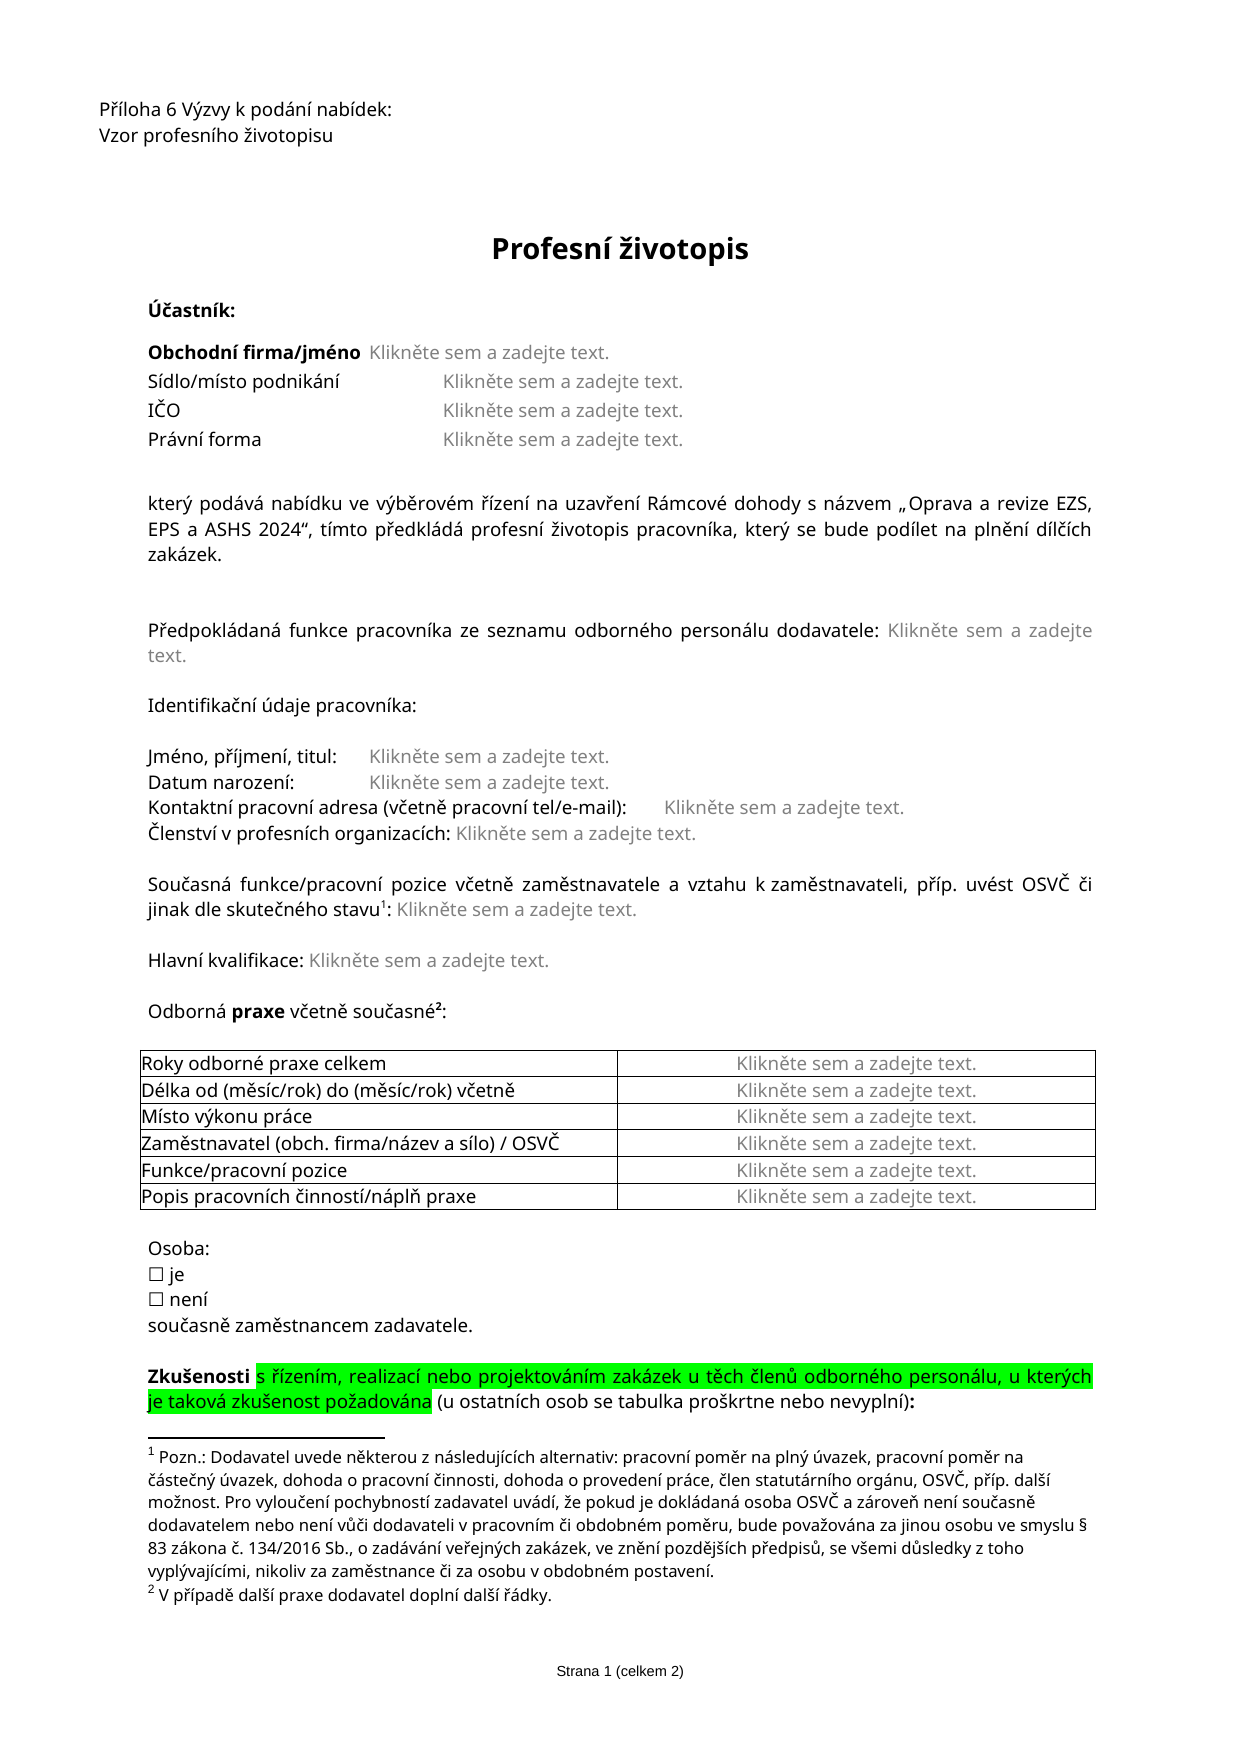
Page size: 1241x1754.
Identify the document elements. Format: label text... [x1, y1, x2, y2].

text je [148, 1261, 1093, 1287]
text který podává nabídku ve výběrovém řízení na uzavření Rámcové dohody s názvem „Oprava a revize EZS, EPS a ASHS 2024“, tímto předkládá profesní životopis pracovníka, který se bude podílet na plnění dílčích zakázek. [148, 490, 1093, 567]
text Sídlo/místo podnikání [148, 365, 1093, 394]
text Kontaktní pracovní adresa (včetně pracovní tel/e-mail): [148, 794, 1093, 820]
text Zkušenosti s řízením, realizací nebo projektováním zakázek u těch členů odborného personálu, u kterých je taková zkušenost požadována (u ostatních osob se tabulka proškrtne nebo nevyplní): [432, 1389, 1093, 1414]
table_cell Délka od (měsíc/rok) do (měsíc/rok) včetně [141, 1077, 617, 1103]
table_cell [618, 1077, 1095, 1103]
text Hlavní kvalifikace: [148, 948, 1093, 973]
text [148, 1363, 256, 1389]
table_header [618, 1051, 1095, 1076]
text Účastník: [148, 293, 1093, 324]
table_cell Zaměstnavatel (obch. firma/název a sílo) / OSVČ [141, 1130, 617, 1156]
text Jméno, příjmení, titul: [148, 743, 1093, 769]
text Odborná praxe včetně současné: [148, 999, 1093, 1024]
text současně zaměstnancem zadavatele. [148, 1312, 1093, 1338]
text Současná funkce/pracovní pozice včetně zaměstnavatele a vztahu k zaměstnavateli, příp. uvést OSVČ či jinak dle skutečného stavu: [148, 871, 1093, 922]
title Profesní životopis [148, 228, 1093, 268]
text Předpokládaná funkce pracovníka ze seznamu odborného personálu dodavatele: [148, 617, 1093, 667]
table_cell Funkce/pracovní pozice [141, 1157, 617, 1182]
table_cell [618, 1130, 1095, 1156]
text Právní forma [148, 423, 1093, 452]
table_cell [618, 1104, 1095, 1129]
table_header Roky odborné praxe celkem [141, 1051, 617, 1076]
text IČO [148, 394, 1093, 423]
text Datum narození: [148, 769, 1093, 794]
table_cell [618, 1157, 1095, 1182]
text Osoba: [148, 1236, 1093, 1261]
table_cell Místo výkonu práce [141, 1104, 617, 1129]
table_cell Popis pracovních činností/náplň praxe [141, 1184, 617, 1209]
text Identifikační údaje pracovníka: [148, 692, 1093, 718]
text Členství v profesních organizacích: [148, 820, 1093, 846]
text není [148, 1287, 1093, 1312]
table_cell [618, 1184, 1095, 1209]
text Obchodní firma/jméno [148, 336, 1093, 365]
